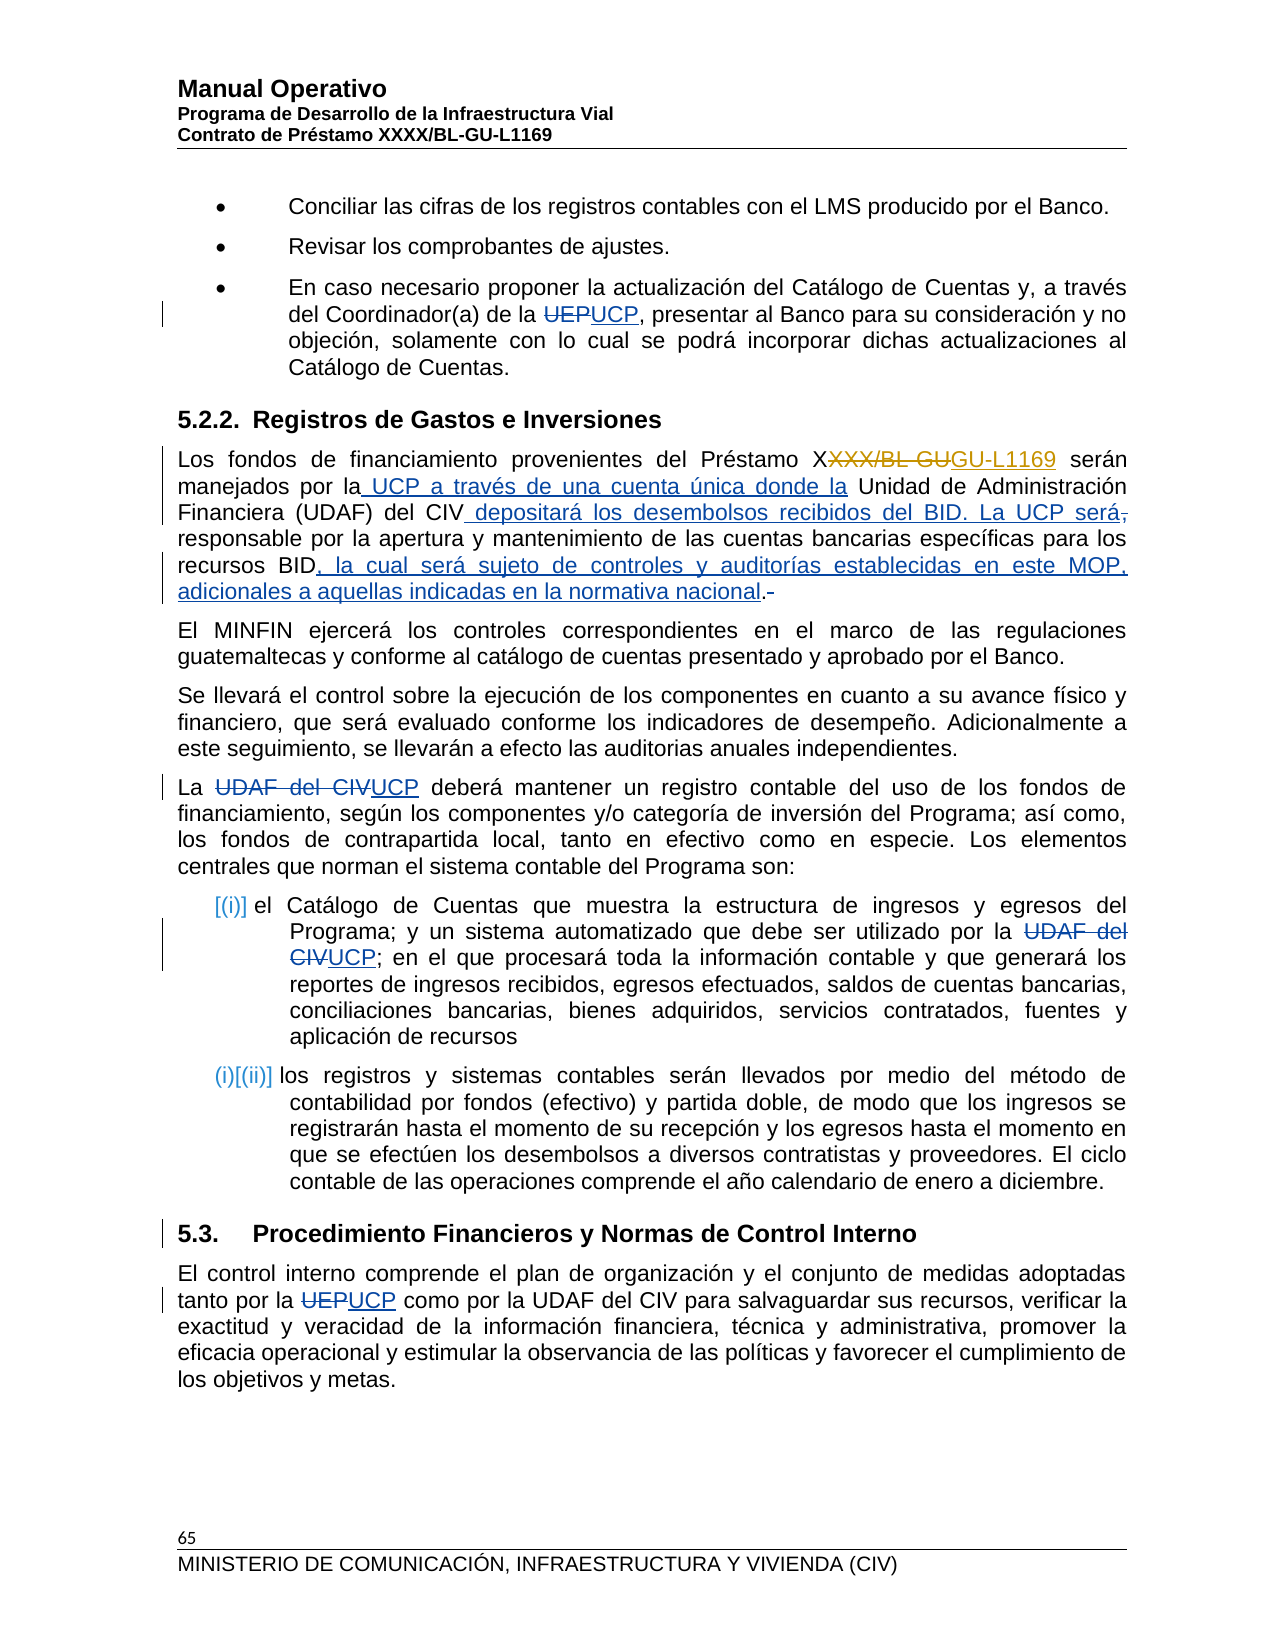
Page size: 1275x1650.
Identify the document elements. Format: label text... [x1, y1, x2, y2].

list el Catálogo de Cuentas que muestra la estructura de ingresos y egresos del Programa; y un sistema automatizado que debe ser utilizado por la ; en el que procesará toda la información contable y que generará los reportes de ingresos recibidos, egresos efectuados, saldos de cuentas bancarias, conciliaciones bancarias, bienes adquiridos, servicios contratados, fuentes y aplicación de recursos [214, 892, 1127, 1050]
text La deberá mantener un registro contable del uso de los fondos de financiamiento, según los componentes y/o categoría de inversión del Programa; así como, los fondos de contrapartida local, tanto en efectivo como en especie. Los elementos centrales que norman el sistema contable del Programa son: [177, 774, 1127, 879]
subtitle Procedimiento Financieros y Normas de Control Interno [177, 1219, 1127, 1248]
text El control interno comprende el plan de organización y el conjunto de medidas adoptadas tanto por la como por la UDAF del CIV para salvaguardar sus recursos, verificar la exactitud y veracidad de la información financiera, técnica y administrativa, promover la eficacia operacional y estimular la observancia de las políticas y favorecer el cumplimiento de los objetivos y metas. [177, 1260, 1127, 1392]
list Revisar los comprobantes de ajustes. [215, 232, 1127, 260]
list En caso necesario proponer la actualización del Catálogo de Cuentas y, a través del Coordinador(a) de la , presentar al Banco para su consideración y no objeción, solamente con lo cual se podrá incorporar dichas actualizaciones al Catálogo de Cuentas. [215, 273, 1127, 380]
text El MINFIN ejercerá los controles correspondientes en el marco de las regulaciones guatemaltecas y conforme al catálogo de cuentas presentado y aprobado por el Banco. [177, 617, 1127, 669]
list los registros y sistemas contables serán llevados por medio del método de contabilidad por fondos (efectivo) y partida doble, de modo que los ingresos se registrarán hasta el momento de su recepción y los egresos hasta el momento en que se efectúen los desembolsos a diversos contratistas y proveedores. El ciclo contable de las operaciones comprende el año calendario de enero a diciembre. [214, 1062, 1127, 1194]
list Registros de Gastos e Inversiones [177, 405, 1127, 434]
text Los fondos de financiamiento provenientes del Préstamo X serán manejados por la Unidad de Administración Financiera (UDAF) del CIV responsable por la apertura y mantenimiento de las cuentas bancarias específicas para los recursos BID. [177, 446, 1127, 604]
text Se llevará el control sobre la ejecución de los componentes en cuanto a su avance físico y financiero, que será evaluado conforme los indicadores de desempeño. Adicionalmente a este seguimiento, se llevarán a efecto las auditorias anuales independientes. [177, 682, 1127, 761]
list Conciliar las cifras de los registros contables con el LMS producido por el Banco. [215, 192, 1127, 220]
